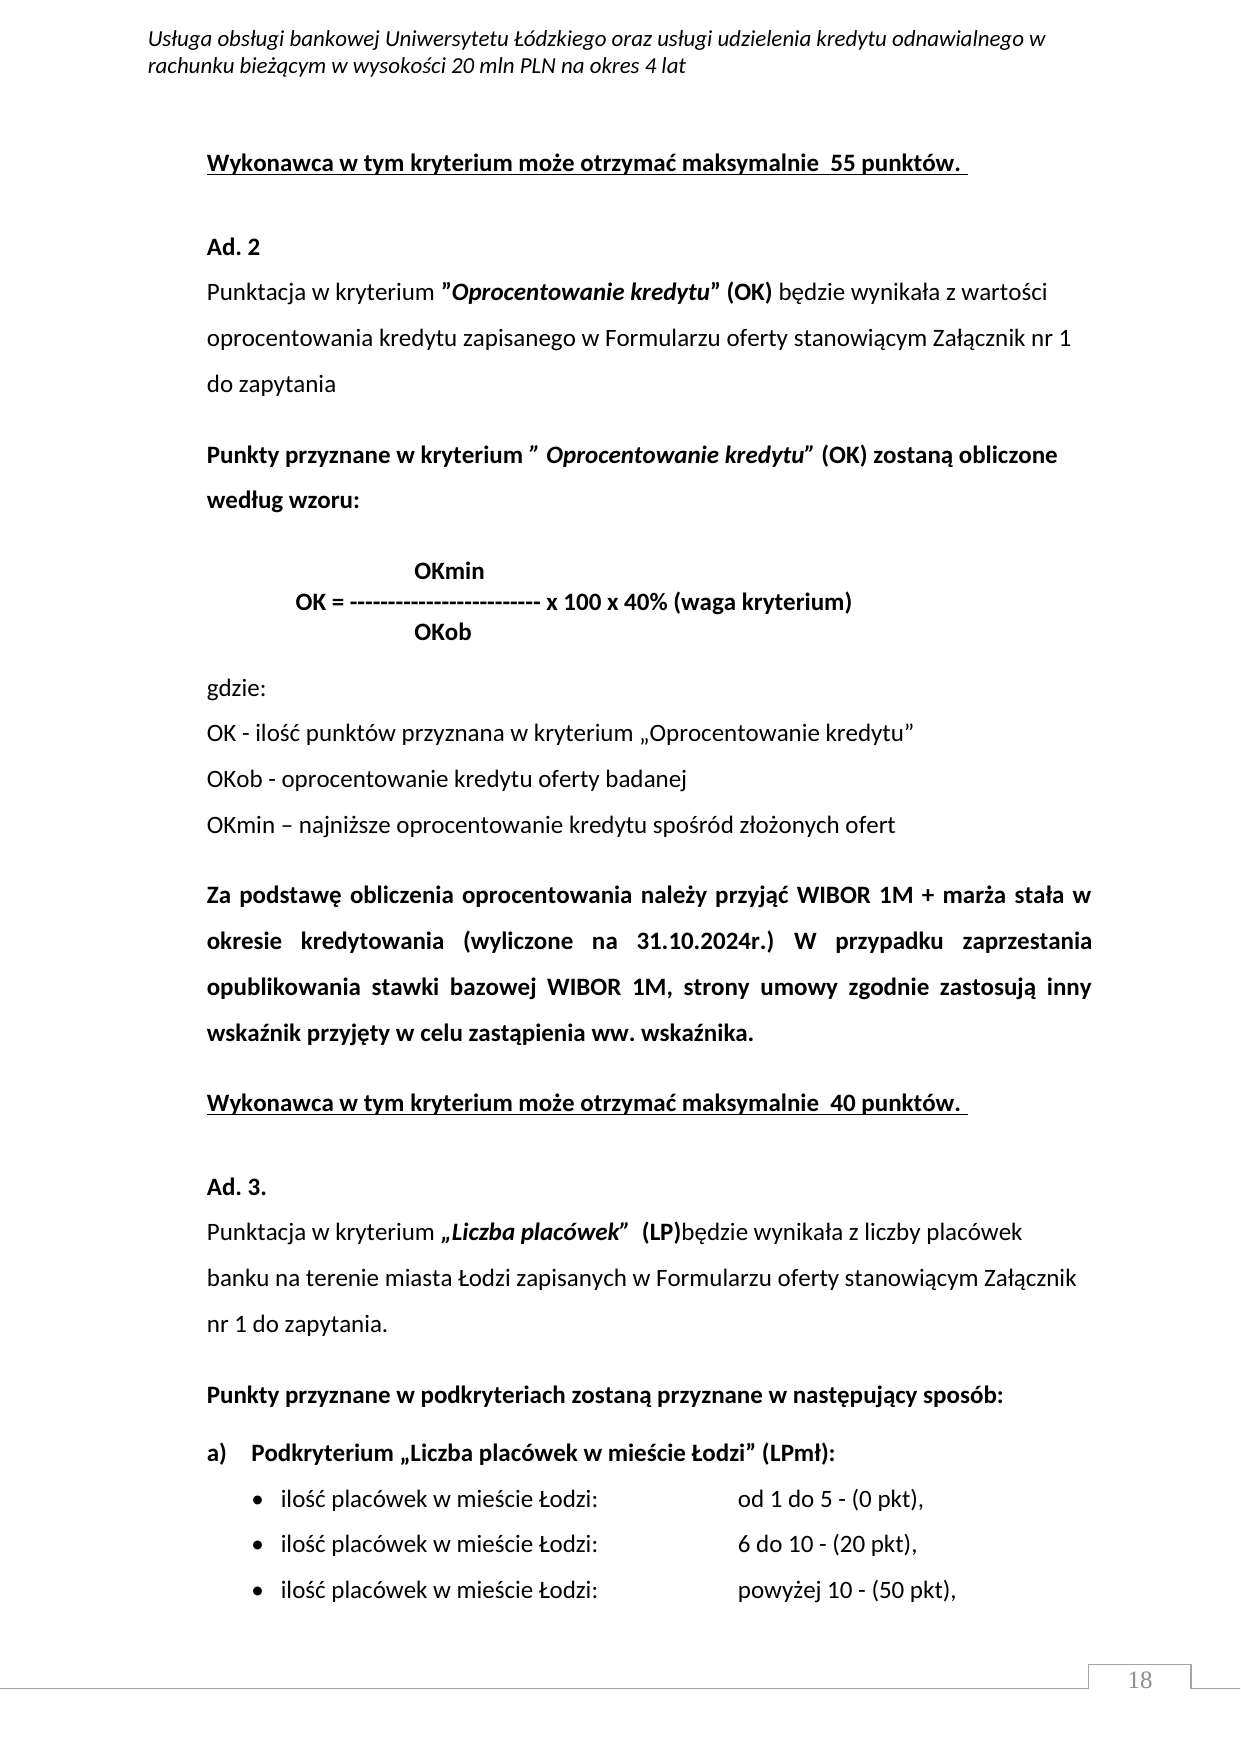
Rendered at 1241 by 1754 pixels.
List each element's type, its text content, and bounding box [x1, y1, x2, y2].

list OKmin [148, 555, 1083, 586]
list Punkty przyznane w kryterium ” Oprocentowanie kredytu” (OK) zostaną obliczone według wzoru: [207, 439, 1083, 515]
text Za podstawę obliczenia oprocentowania należy przyjąć WIBOR 1M + marża stała w okresie kredytowania (wyliczone na 31.10.2024r.) W przypadku zaprzestania opublikowania stawki bazowej WIBOR 1M, strony umowy zgodnie zastosują inny wskaźnik przyjęty w celu zastąpienia ww. wskaźnika. [207, 880, 1093, 1047]
text Wykonawca w tym kryterium może otrzymać maksymalnie 40 punktów. [207, 1088, 1083, 1118]
list Punkty przyznane w podkryteriach zostaną przyznane w następujący sposób: [207, 1379, 1083, 1409]
list Ad. 2 [207, 231, 1083, 261]
list • ilość placówek w mieście Łodzi: 6 do 10 - (20 pkt), [251, 1528, 1082, 1559]
text Wykonawca w tym kryterium może otrzymać maksymalnie 55 punktów. [207, 148, 1083, 178]
list Ad. 3. [207, 1171, 1083, 1201]
list OKob - oprocentowanie kredytu oferty badanej [207, 763, 1082, 794]
list OKmin – najniższe oprocentowanie kredytu spośród złożonych ofert [207, 809, 1082, 839]
list Podkryterium „Liczba placówek w mieście Łodzi” (LPmł): [207, 1437, 1083, 1467]
list gdzie: [207, 672, 1083, 702]
list OK - ilość punktów przyznana w kryterium „Oprocentowanie kredytu” [207, 717, 1083, 748]
list • ilość placówek w mieście Łodzi: od 1 do 5 - (0 pkt), [251, 1483, 1082, 1513]
list Punktacja w kryterium ”Oprocentowanie kredytu” (OK) będzie wynikała z wartości oprocentowania kredytu zapisanego w Formularzu oferty stanowiącym Załącznik nr 1 do zapytania [207, 277, 1082, 398]
list Punktacja w kryterium „Liczba placówek” (LP)będzie wynikała z liczby placówek banku na terenie miasta Łodzi zapisanych w Formularzu oferty stanowiącym Załącznik nr 1 do zapytania. [207, 1217, 1082, 1338]
list OKob [148, 616, 1083, 647]
list OK = ------------------------- x 100 x 40% (waga kryterium) [295, 586, 1083, 616]
list • ilość placówek w mieście Łodzi: powyżej 10 - (50 pkt), [251, 1574, 1082, 1605]
